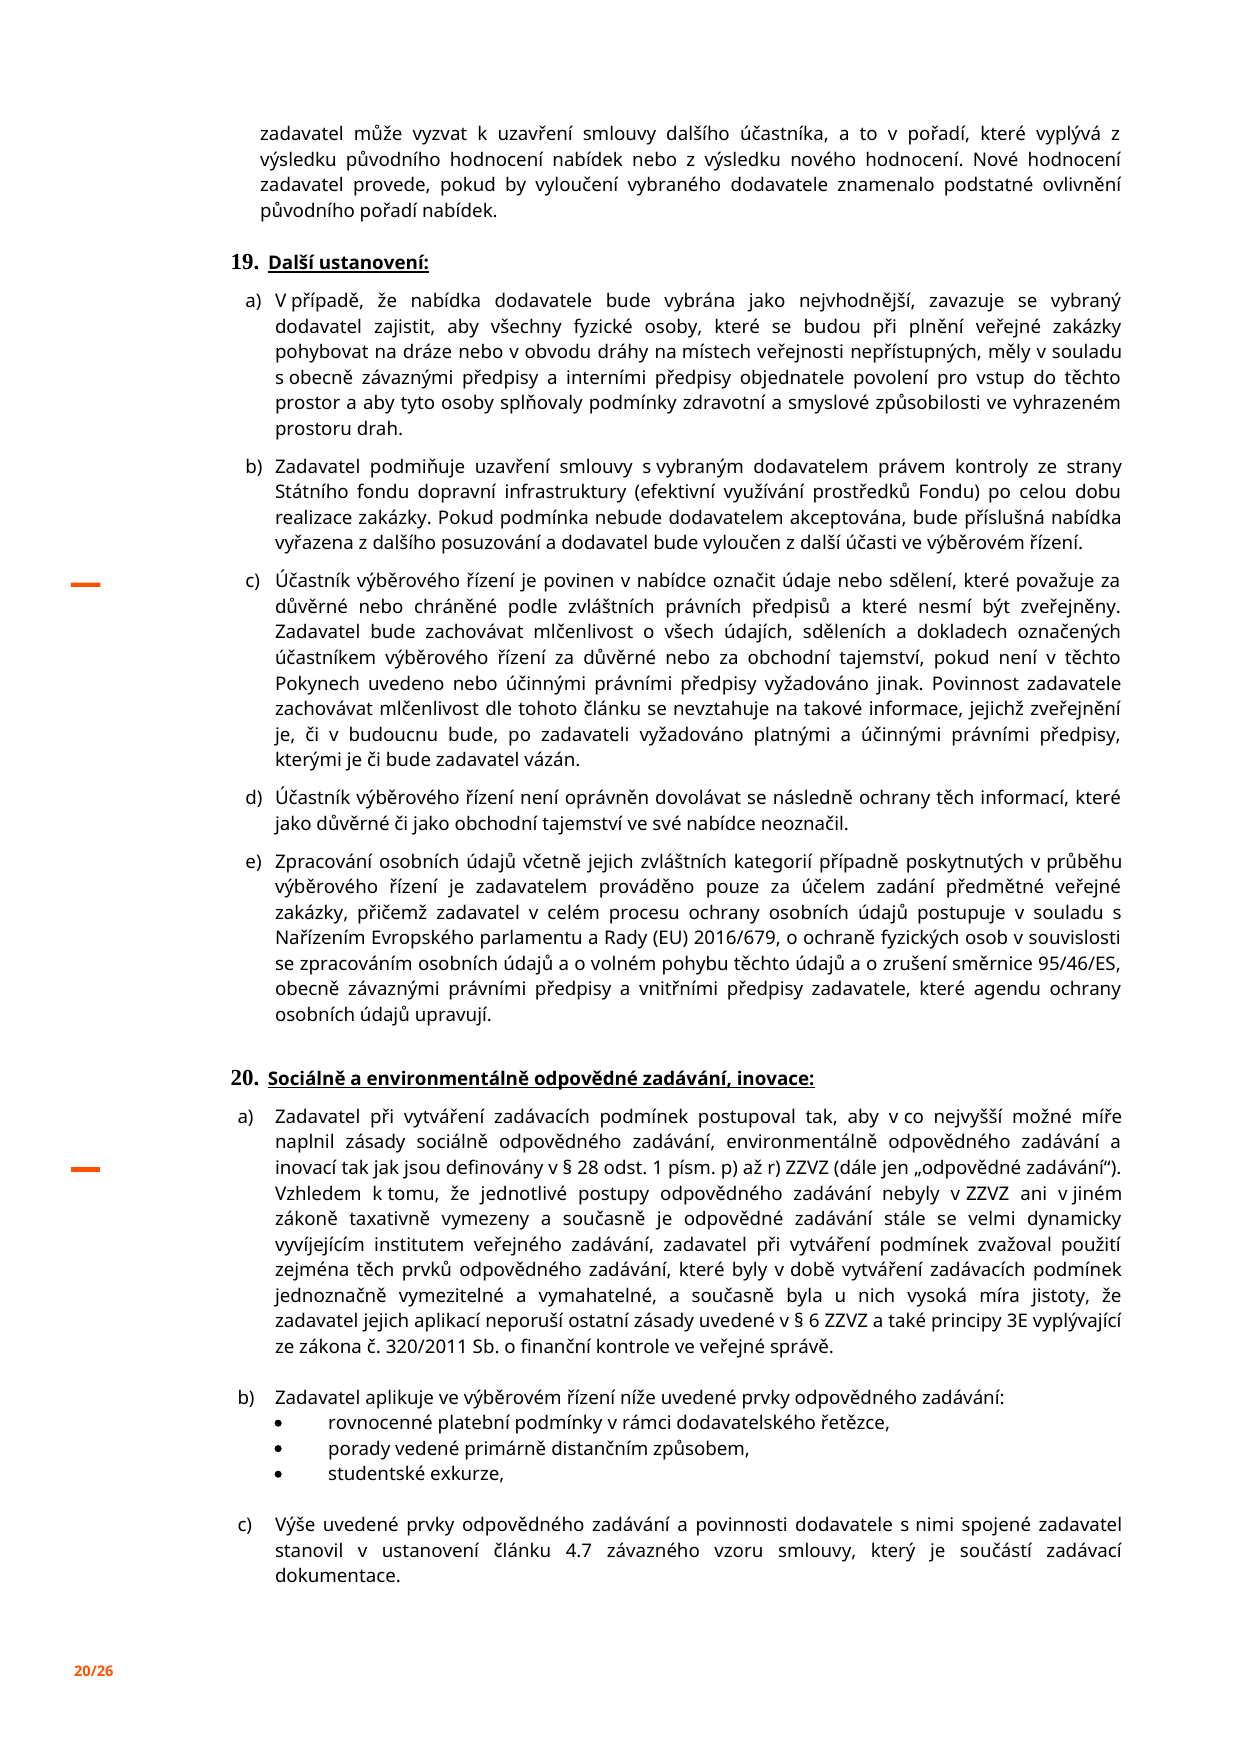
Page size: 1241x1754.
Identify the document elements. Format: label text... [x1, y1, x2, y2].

text studentské exkurze, [275, 1461, 1122, 1486]
list Výše uvedené prvky odpovědného zadávání a povinnosti dodavatele s nimi spojené zadavatel stanovil v ustanovení článku 4.7 závazného vzoru smlouvy, který je součástí zadávací dokumentace. [237, 1512, 1122, 1588]
list Účastník výběrového řízení není oprávněn dovolávat se následně ochrany těch informací, které jako důvěrné či jako obchodní tajemství ve své nabídce neoznačil. [245, 784, 1122, 835]
text porady vedené primárně distančním způsobem, [275, 1435, 1122, 1461]
list V případě, že nabídka dodavatele bude vybrána jako nejvhodnější, zavazuje se vybraný dodavatel zajistit, aby všechny fyzické osoby, které se budou při plnění veřejné zakázky pohybovat na dráze nebo v obvodu dráhy na místech veřejnosti nepřístupných, měly v souladu s obecně závaznými předpisy a interními předpisy objednatele povolení pro vstup do těchto prostor a aby tyto osoby splňovaly podmínky zdravotní a smyslové způsobilosti ve vyhrazeném prostoru drah. [245, 287, 1122, 441]
list Účastník výběrového řízení je povinen v nabídce označit údaje nebo sdělení, které považuje za důvěrné nebo chráněné podle zvláštních právních předpisů a které nesmí být zveřejněny. Zadavatel bude zachovávat mlčenlivost o všech údajích, sděleních a dokladech označených účastníkem výběrového řízení za důvěrné nebo za obchodní tajemství, pokud není v těchto Pokynech uvedeno nebo účinnými právními předpisy vyžadováno jinak. Povinnost zadavatele zachovávat mlčenlivost dle tohoto článku se nevztahuje na takové informace, jejichž zveřejnění je, či v budoucnu bude, po zadavateli vyžadováno platnými a účinnými právními předpisy, kterými je či bude zadavatel vázán. [245, 568, 1122, 772]
list Zpracování osobních údajů včetně jejich zvláštních kategorií případně poskytnutých v průběhu výběrového řízení je zadavatelem prováděno pouze za účelem zadání předmětné veřejné zakázky, přičemž zadavatel v celém procesu ochrany osobních údajů postupuje v souladu s Nařízením Evropského parlamentu a Rady (EU) 2016/679, o ochraně fyzických osob v souvislosti se zpracováním osobních údajů a o volném pohybu těchto údajů a o zrušení směrnice 95/46/ES, obecně závaznými právními předpisy a vnitřními předpisy zadavatele, které agendu ochrany osobních údajů upravují. [245, 848, 1122, 1027]
list Zadavatel aplikuje ve výběrovém řízení níže uvedené prvky odpovědného zadávání: [237, 1384, 1122, 1409]
list Sociálně a environmentálně odpovědné zadávání, inovace: [230, 1064, 1122, 1091]
list Zadavatel při vytváření zadávacích podmínek postupoval tak, aby v co nejvyšší možné míře naplnil zásady sociálně odpovědného zadávání, environmentálně odpovědného zadávání a inovací tak jak jsou definovány v § 28 odst. 1 písm. p) až r) ZZVZ (dále jen „odpovědné zadávání“). Vzhledem k tomu, že jednotlivé postupy odpovědného zadávání nebyly v ZZVZ ani v jiném zákoně taxativně vymezeny a současně je odpovědné zadávání stále se velmi dynamicky vyvíjejícím institutem veřejného zadávání, zadavatel při vytváření podmínek zvažoval použití zejména těch prvků odpovědného zadávání, které byly v době vytváření zadávacích podmínek jednoznačně vymezitelné a vymahatelné, a současně byla u nich vysoká míra jistoty, že zadavatel jejich aplikací neporuší ostatní zásady uvedené v § 6 ZZVZ a také principy 3E vyplývající ze zákona č. 320/2011 Sb. o finanční kontrole ve veřejné správě. [237, 1103, 1122, 1358]
list Zadavatel podmiňuje uzavření smlouvy s vybraným dodavatelem právem kontroly ze strany Státního fondu dopravní infrastruktury (efektivní využívání prostředků Fondu) po celou dobu realizace zakázky. Pokud podmínka nebude dodavatelem akceptována, bude příslušná nabídka vyřazena z dalšího posuzování a dodavatel bude vyloučen z další účasti ve výběrovém řízení. [245, 453, 1122, 555]
text rovnocenné platební podmínky v rámci dodavatelského řetězce, [275, 1409, 1122, 1435]
list Další ustanovení: [230, 248, 1122, 275]
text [260, 121, 1122, 223]
